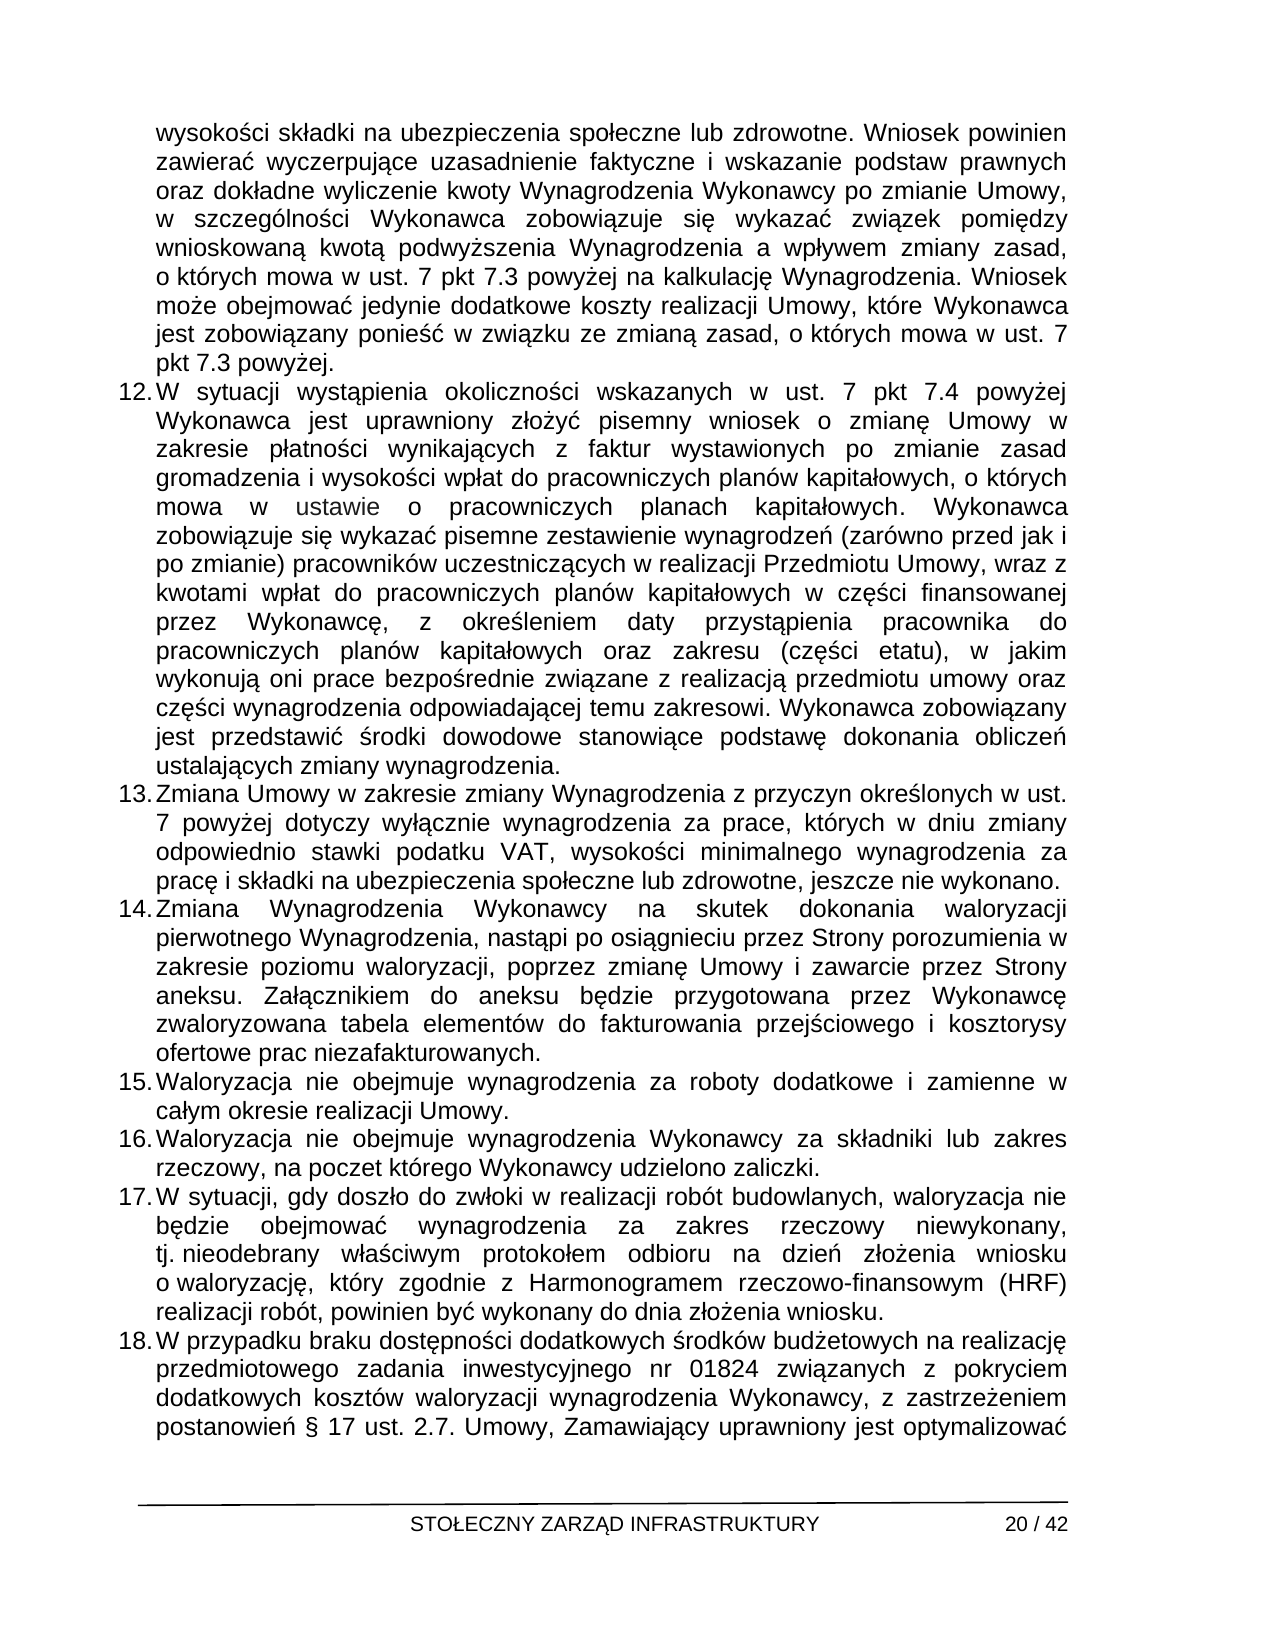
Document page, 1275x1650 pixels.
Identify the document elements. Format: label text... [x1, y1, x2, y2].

list W sytuacji wystąpienia okoliczności wskazanych w ust. 7 pkt 7.4 powyżej Wykonawca jest uprawniony złożyć pisemny wniosek o zmianę Umowy w zakresie płatności wynikających z faktur wystawionych po zmianie zasad gromadzenia i wysokości wpłat do pracowniczych planów kapitałowych, o których mowa w ustawie o pracowniczych planach kapitałowych. Wykonawca zobowiązuje się wykazać pisemne zestawienie wynagrodzeń (zarówno przed jak i po zmianie) pracowników uczestniczących w realizacji Przedmiotu Umowy, wraz z kwotami wpłat do pracowniczych planów kapitałowych w części finansowanej przez Wykonawcę, z określeniem daty przystąpienia pracownika do pracowniczych planów kapitałowych oraz zakresu (części etatu), w jakim wykonują oni prace bezpośrednie związane z realizacją przedmiotu umowy oraz części wynagrodzenia odpowiadającej temu zakresowi. Wykonawca zobowiązany jest przedstawić środki dowodowe stanowiące podstawę dokonania obliczeń ustalających zmiany wynagrodzenia. [118, 377, 1068, 779]
list Waloryzacja nie obejmuje wynagrodzenia Wykonawcy za składniki lub zakres rzeczowy, na poczet którego Wykonawcy udzielono zaliczki. [118, 1124, 1068, 1182]
list Waloryzacja nie obejmuje wynagrodzenia za roboty dodatkowe i zamienne w całym okresie realizacji Umowy. [118, 1067, 1068, 1124]
list W sytuacji, gdy doszło do zwłoki w realizacji robót budowlanych, waloryzacja nie będzie obejmować wynagrodzenia za zakres rzeczowy niewykonany, tj. nieodebrany właściwym protokołem odbioru na dzień złożenia wniosku o waloryzację, który zgodnie z Harmonogramem rzeczowo-finansowym (HRF) realizacji robót, powinien być wykonany do dnia złożenia wniosku. [118, 1182, 1068, 1326]
list Zmiana Wynagrodzenia Wykonawcy na skutek dokonania waloryzacji pierwotnego Wynagrodzenia, nastąpi po osiągnieciu przez Strony porozumienia w zakresie poziomu waloryzacji, poprzez zmianę Umowy i zawarcie przez Strony aneksu. Załącznikiem do aneksu będzie przygotowana przez Wykonawcę zwaloryzowana tabela elementów do fakturowania przejściowego i kosztorysy ofertowe prac niezafakturowanych. [118, 894, 1068, 1067]
list Zmiana Umowy w zakresie zmiany Wynagrodzenia z przyczyn określonych w ust. 7 powyżej dotyczy wyłącznie wynagrodzenia za prace, których w dniu zmiany odpowiednio stawki podatku VAT, wysokości minimalnego wynagrodzenia za pracę i składki na ubezpieczenia społeczne lub zdrowotne, jeszcze nie wykonano. [118, 779, 1068, 894]
